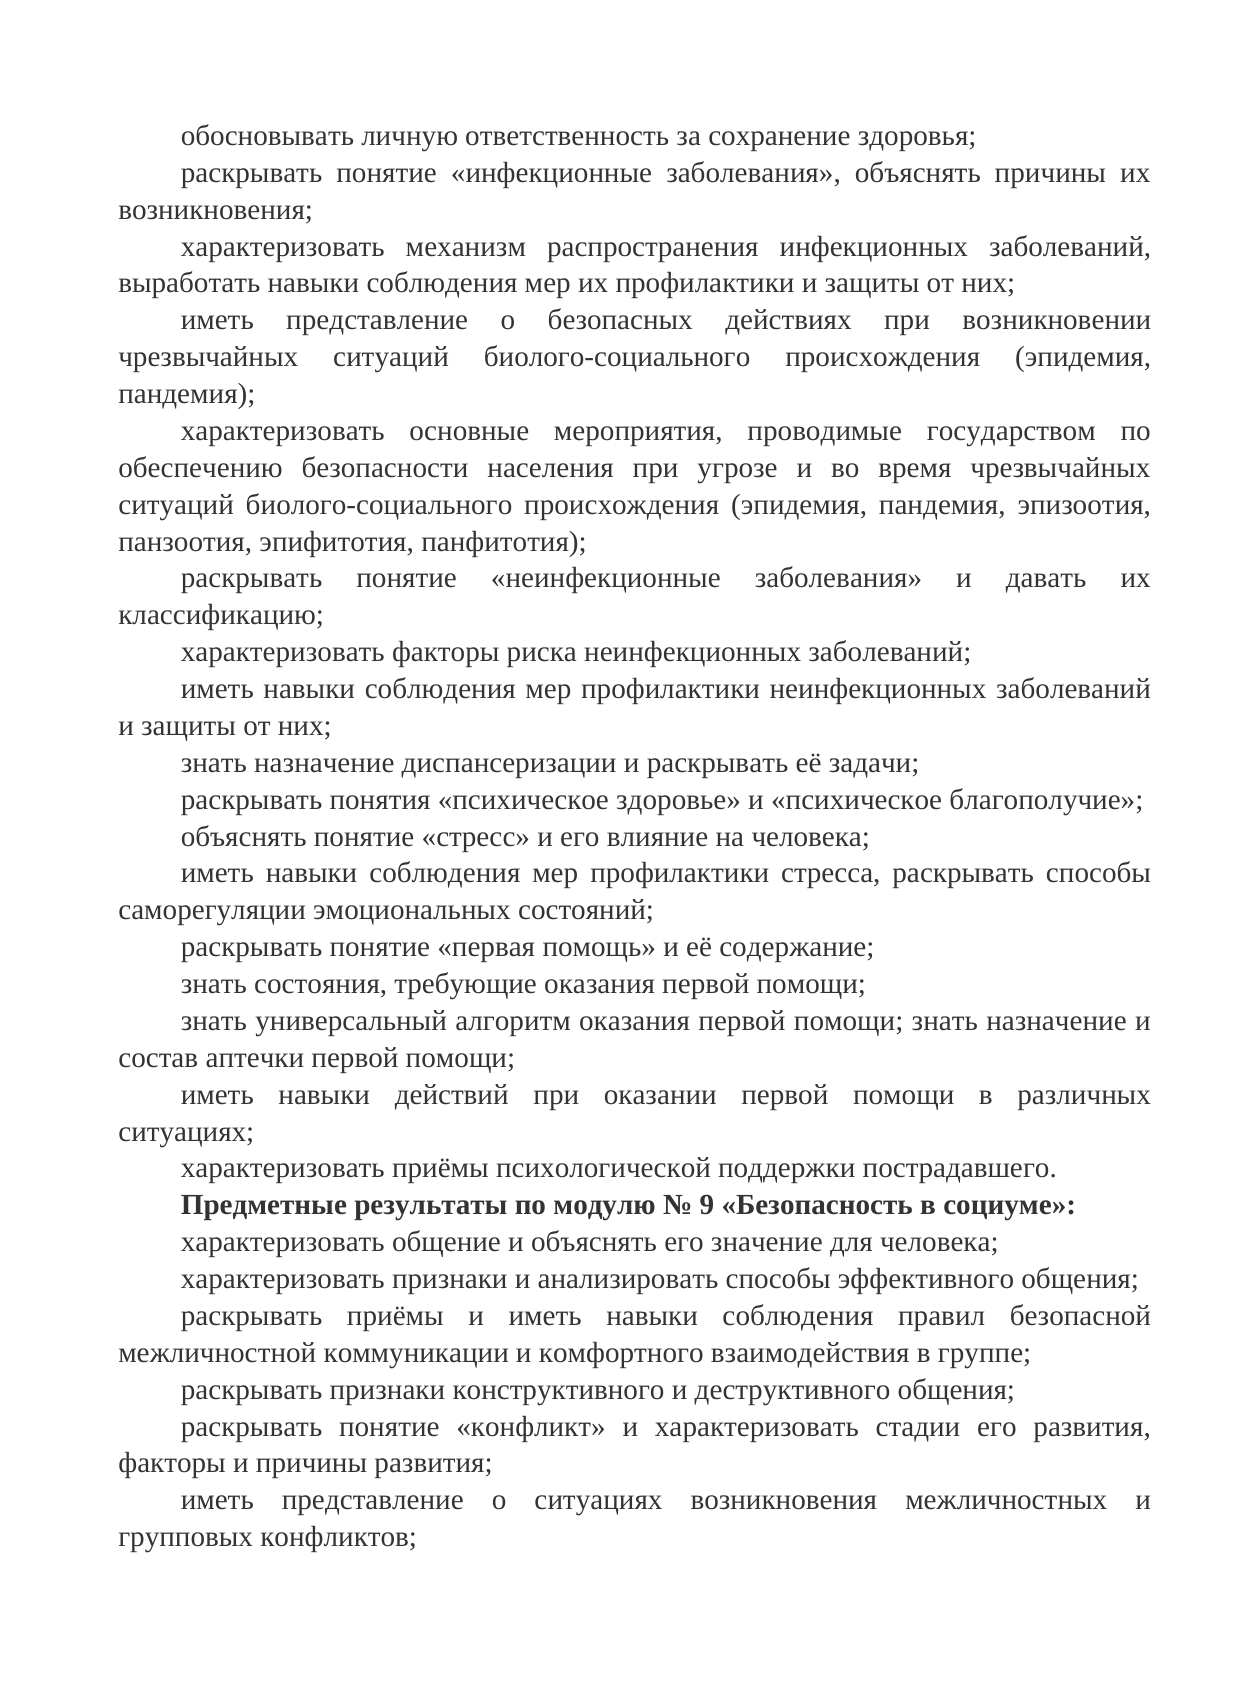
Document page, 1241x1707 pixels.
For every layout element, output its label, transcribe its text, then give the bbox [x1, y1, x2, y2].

text раскрывать понятие «неинфекционные заболевания» и давать их классификацию; [118, 561, 1152, 631]
text знать универсальный алгоритм оказания первой помощи; знать назначение и состав аптечки первой помощи; [118, 1003, 1152, 1073]
text характеризовать факторы риска неинфекционных заболеваний; [118, 634, 1152, 668]
text иметь представление о ситуациях возникновения межличностных и групповых конфликтов; [118, 1482, 1152, 1553]
text объяснять понятие «стресс» и его влияние на человека; [118, 819, 1152, 852]
text характеризовать приёмы психологической поддержки пострадавшего. [118, 1151, 1152, 1184]
text характеризовать общение и объяснять его значение для человека; [118, 1224, 1152, 1258]
text раскрывать понятие «первая помощь» и её содержание; [118, 929, 1152, 963]
text характеризовать признаки и анализировать способы эффективного общения; [118, 1261, 1152, 1295]
text характеризовать основные мероприятия, проводимые государством по обеспечению безопасности населения при угрозе и во время чрезвычайных ситуаций биолого-социального происхождения (эпидемия, пандемия, эпизоотия, панзоотия, эпифитотия, панфитотия); [118, 413, 1152, 557]
text раскрывать понятие «конфликт» и характеризовать стадии его развития, факторы и причины развития; [118, 1409, 1152, 1479]
text обосновывать личную ответственность за сохранение здоровья; [118, 118, 1152, 152]
text иметь навыки действий при оказании первой помощи в различных ситуациях; [118, 1077, 1152, 1147]
text раскрывать понятие «инфекционные заболевания», объяснять причины их возникновения; [118, 155, 1152, 225]
text раскрывать приёмы и иметь навыки соблюдения правил безопасной межличностной коммуникации и комфортного взаимодействия в группе; [118, 1298, 1152, 1368]
text знать состояния, требующие оказания первой помощи; [118, 966, 1152, 1000]
text иметь представление о безопасных действиях при возникновении чрезвычайных ситуаций биолого-социального происхождения (эпидемия, пандемия); [118, 302, 1152, 410]
text характеризовать механизм распространения инфекционных заболеваний, выработать навыки соблюдения мер их профилактики и защиты от них; [118, 229, 1152, 299]
text иметь навыки соблюдения мер профилактики неинфекционных заболеваний и защиты от них; [118, 671, 1152, 742]
text Предметные результаты по модулю № 9 «Безопасность в социуме»: [118, 1187, 1152, 1221]
text иметь навыки соблюдения мер профилактики стресса, раскрывать способы саморегуляции эмоциональных состояний; [118, 856, 1152, 926]
text раскрывать признаки конструктивного и деструктивного общения; [118, 1372, 1152, 1405]
text раскрывать понятия «психическое здоровье» и «психическое благополучие»; [118, 782, 1152, 815]
text знать назначение диспансеризации и раскрывать её задачи; [118, 745, 1152, 778]
